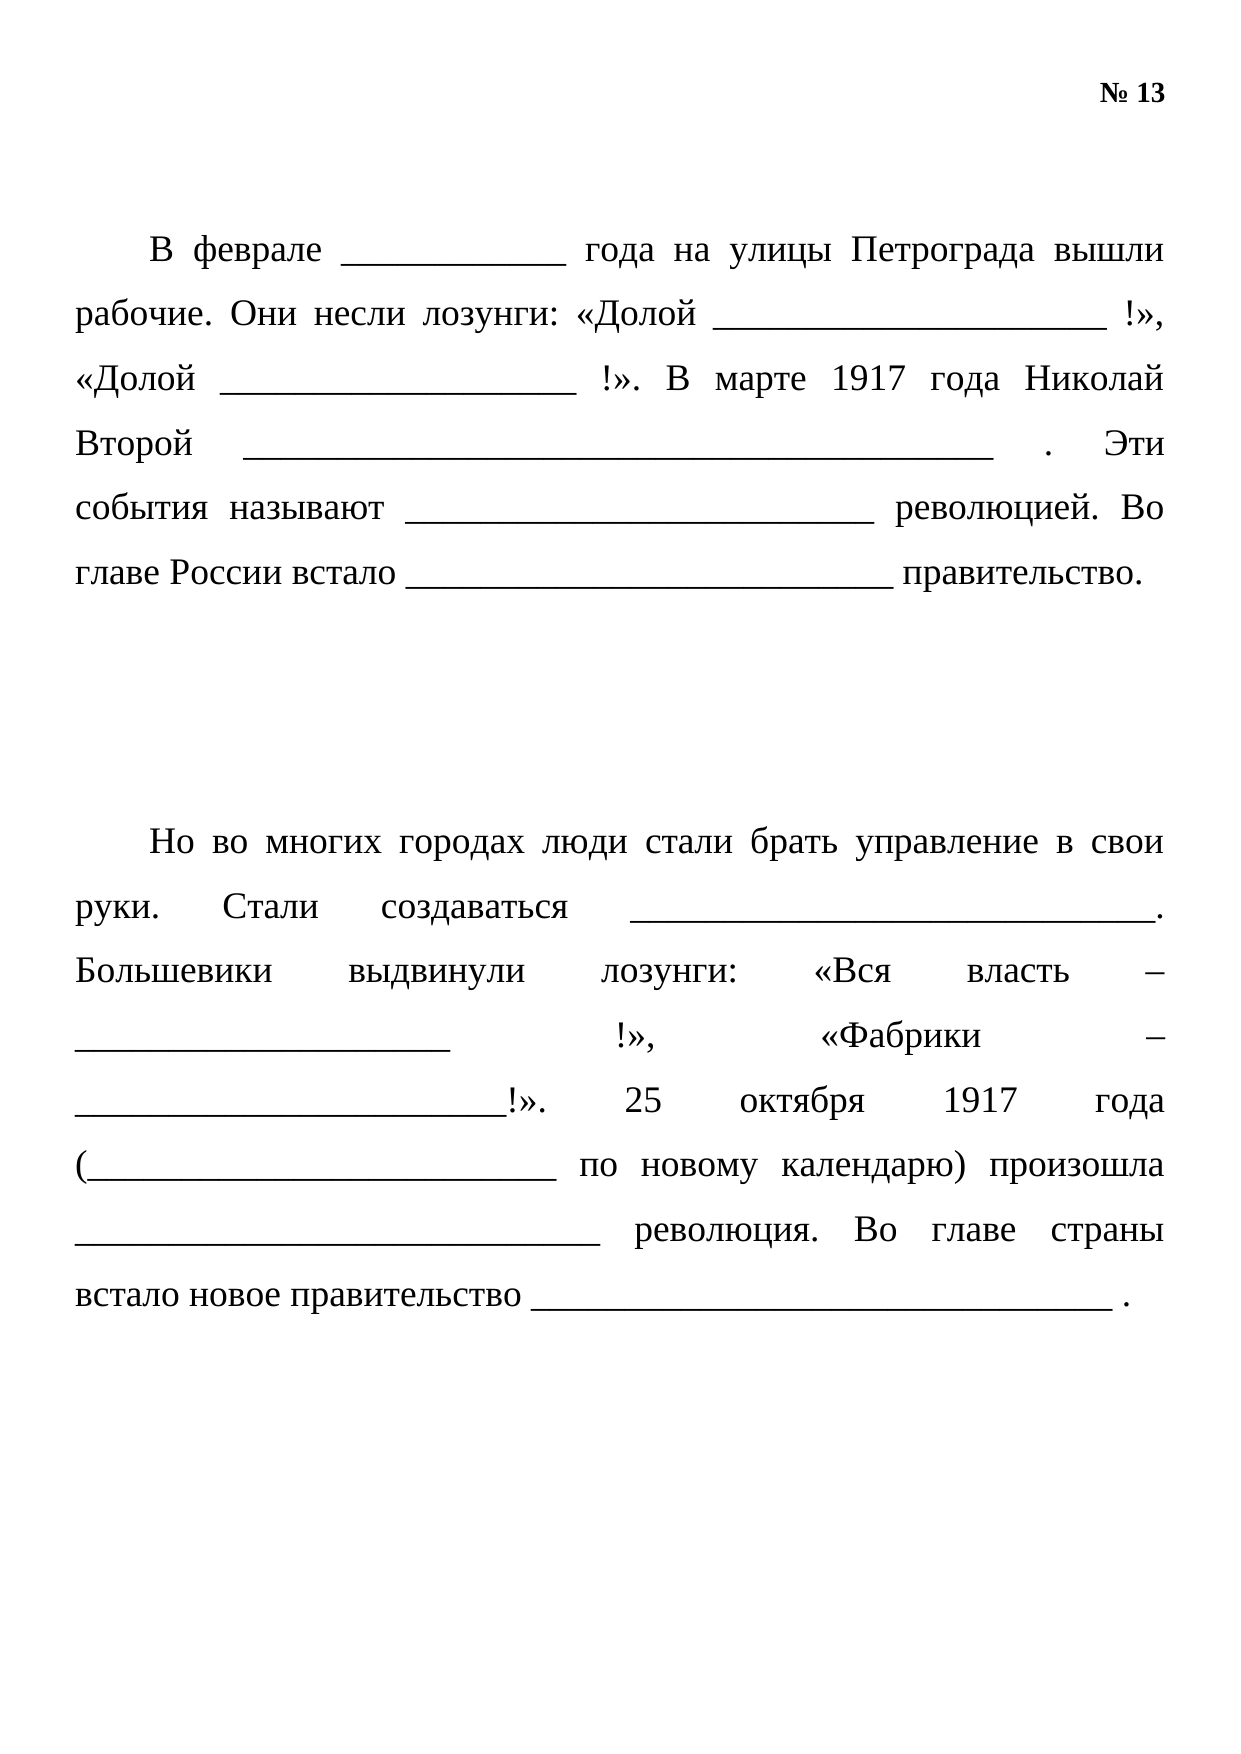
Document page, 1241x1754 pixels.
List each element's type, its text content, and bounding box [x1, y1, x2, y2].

text Но во многих городах люди стали брать управление в свои руки. Стали создаваться ____________________________. Большевики выдвинули лозунги: «Вся власть – ____________________ !», «Фабрики – _______________________!». 25 октября 1917 года (_________________________ по новому календарю) произошла ____________________________ революция. Во главе страны встало новое правительство _______________________________ . [75, 818, 1165, 1314]
text В феврале ____________ года на улицы Петрограда вышли рабочие. Они несли лозунги: «Долой _____________________ !», «Долой ___________________ !». В марте 1917 года Николай Второй ________________________________________ . Эти события называют _________________________ революцией. Во главе России встало __________________________ правительство. [75, 226, 1165, 592]
text № 13 [75, 75, 1165, 108]
